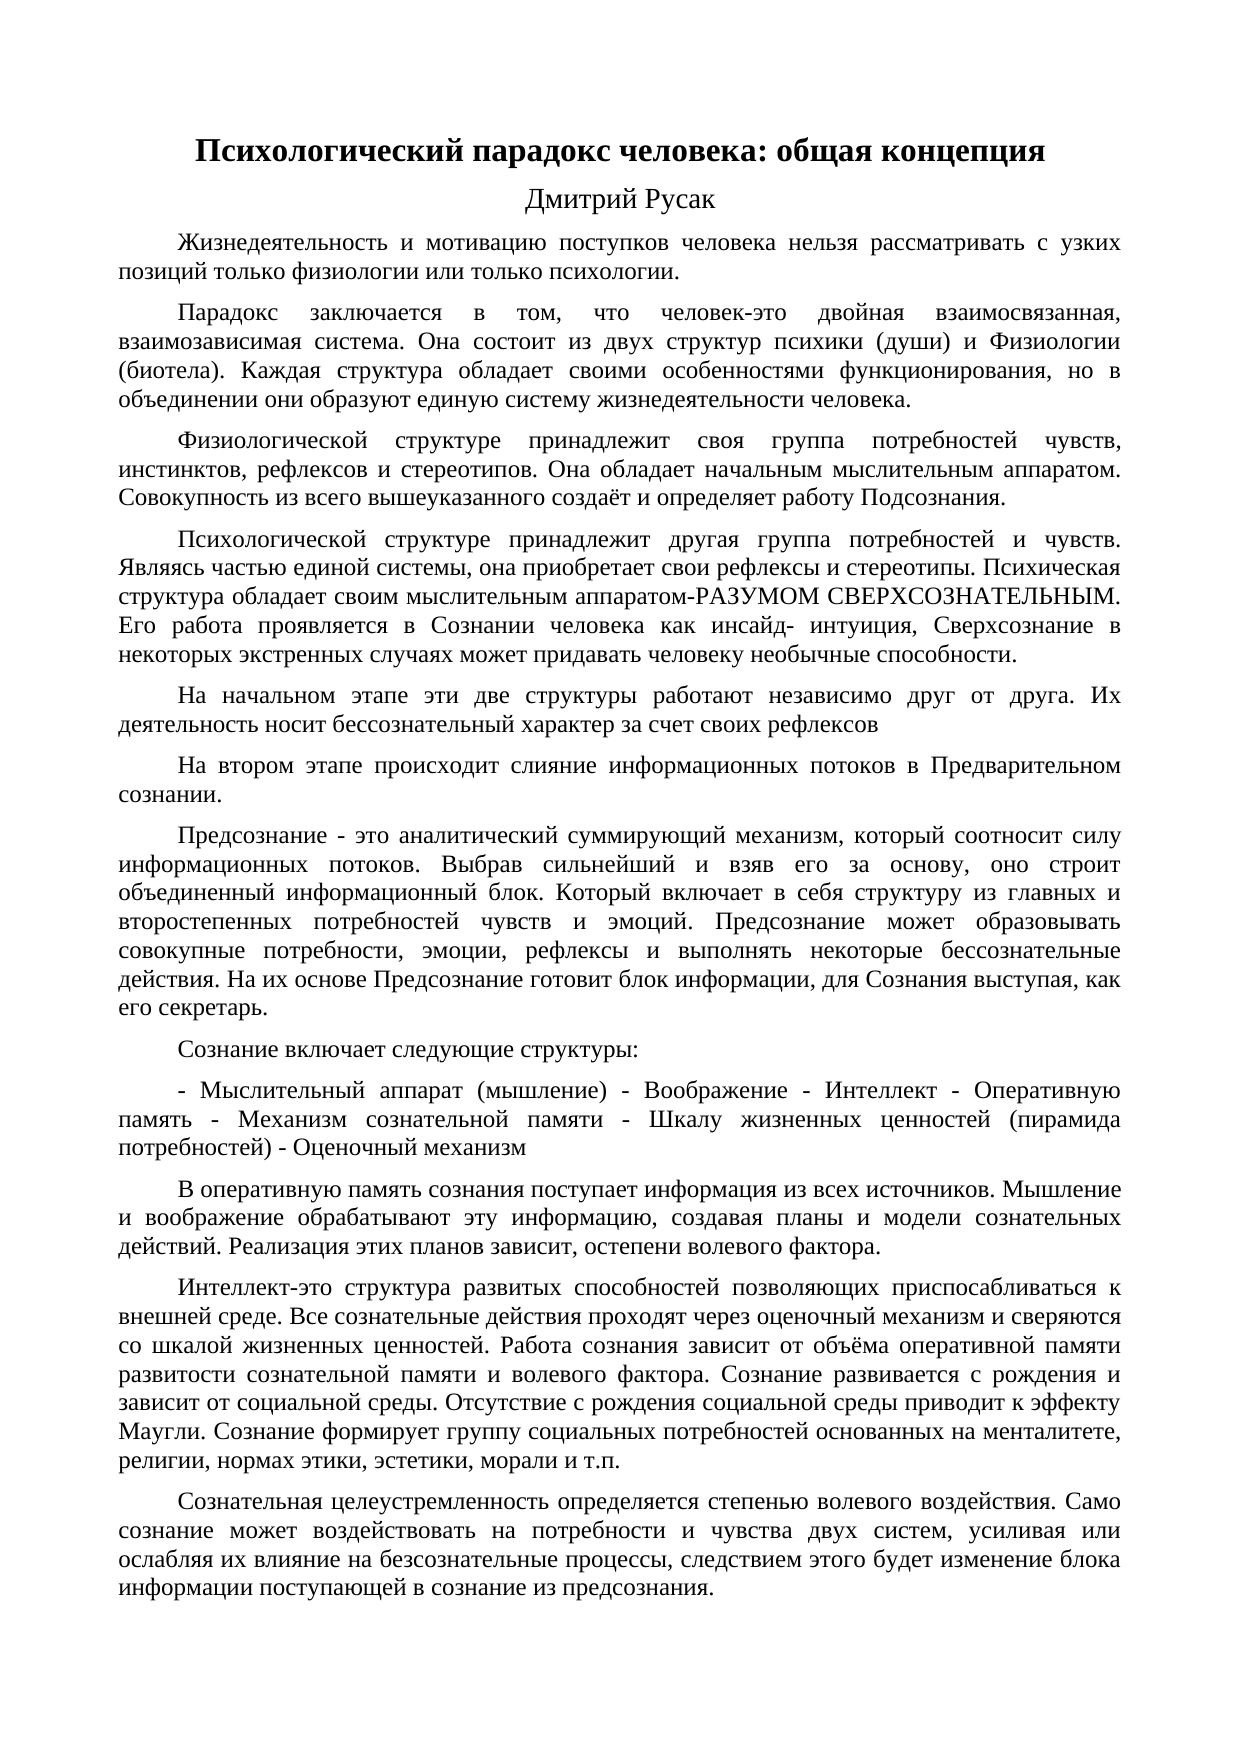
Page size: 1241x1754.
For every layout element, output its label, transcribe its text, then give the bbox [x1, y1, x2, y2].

text На втором этапе происходит слияние информационных потоков в Предварительном сознании. [118, 750, 1122, 807]
text На начальном этапе эти две структуры работают независимо друг от друга. Их деятельность носит бессознательный характер за счет своих рефлексов [118, 680, 1122, 737]
text Дмитрий Русак [118, 181, 1122, 215]
text Психологической структуре принадлежит другая группа потребностей и чувств. Являясь частью единой системы, она приобретает свои рефлексы и стереотипы. Психическая структура обладает своим мыслительным аппаратом-РАЗУМОМ СВЕРХСОЗНАТЕЛЬНЫМ. Его работа проявляется в Сознании человека как инсайд- интуиция, Сверхсознание в некоторых экстренных случаях может придавать человеку необычные способности. [118, 524, 1122, 667]
text Предсознание - это аналитический суммирующий механизм, который соотносит силу информационных потоков. Выбрав сильнейший и взяв его за основу, оно строит объединенный информационный блок. Который включает в себя структуру из главных и второстепенных потребностей чувств и эмоций. Предсознание может образовывать совокупные потребности, эмоции, рефлексы и выполнять некоторые бессознательные действия. На их основе Предсознание готовит блок информации, для Сознания выступая, как его секретарь. [118, 820, 1122, 1021]
text - Мыслительный аппарат (мышление) - Воображение - Интеллект - Оперативную память - Механизм сознательной памяти - Шкалу жизненных ценностей (пирамида потребностей) - Оценочный механизм [118, 1075, 1122, 1161]
text Интеллект-это структура развитых способностей позволяющих приспосабливаться к внешней среде. Все сознательные действия проходят через оценочный механизм и сверяются со шкалой жизненных ценностей. Работа сознания зависит от объёма оперативной памяти развитости сознательной памяти и волевого фактора. Сознание развивается с рождения и зависит от социальной среды. Отсутствие с рождения социальной среды приводит к эффекту Маугли. Сознание формирует группу социальных потребностей основанных на менталитете, религии, нормах этики, эстетики, морали и т.п. [118, 1272, 1122, 1474]
text Физиологической структуре принадлежит своя группа потребностей чувств, инстинктов, рефлексов и стереотипов. Она обладает начальным мыслительным аппаратом. Совокупность из всего вышеуказанного создаёт и определяет работу Подсознания. [118, 425, 1122, 511]
text Жизнедеятельность и мотивацию поступков человека нельзя рассматривать с узких позиций только физиологии или только психологии. [118, 227, 1122, 285]
text Парадокс заключается в том, что человек-это двойная взаимосвязанная, взаимозависимая система. Она состоит из двух структур психики (души) и Физиологии (биотела). Каждая структура обладает своими особенностями функционирования, но в объединении они образуют единую систему жизнедеятельности человека. [118, 297, 1122, 412]
text Сознание включает следующие структуры: [118, 1034, 1122, 1062]
text В оперативную память сознания поступает информация из всех источников. Мышление и воображение обрабатывают эту информацию, создавая планы и модели сознательных действий. Реализация этих планов зависит, остепени волевого фактора. [118, 1174, 1122, 1260]
text Психологический парадокс человека: общая концепция [118, 131, 1122, 169]
text Сознательная целеустремленность определяется степенью волевого воздействия. Само сознание может воздействовать на потребности и чувства двух систем, усиливая или ослабляя их влияние на безсознательные процессы, следствием этого будет изменение блока информации поступающей в сознание из предсознания. [118, 1486, 1122, 1601]
